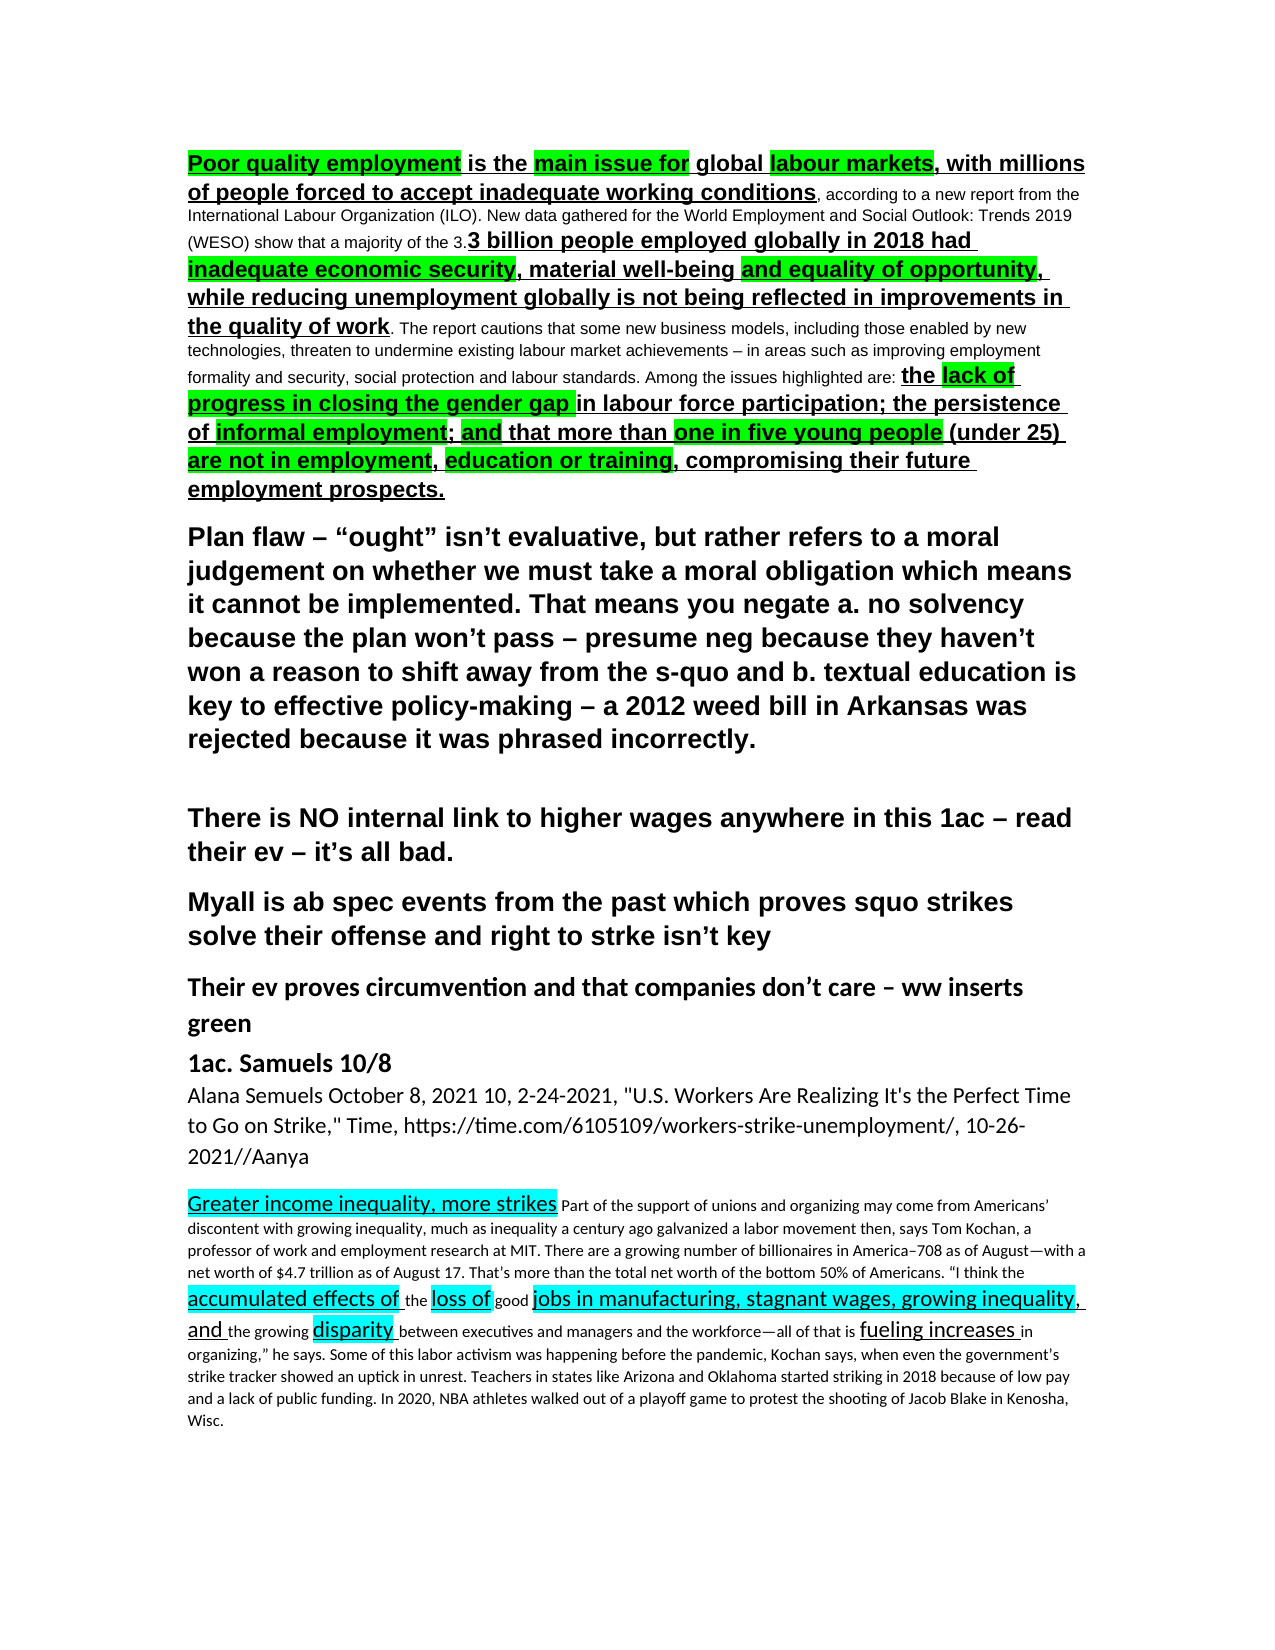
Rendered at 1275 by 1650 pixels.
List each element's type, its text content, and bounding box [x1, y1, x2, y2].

subtitle Plan flaw – “ought” isn’t evaluative, but rather refers to a moral judgement on whether we must take a moral obligation which means it cannot be implemented. That means you negate a. no solvency because the plan won’t pass – presume neg because they haven’t won a reason to shift away from the s-quo and b. textual education is key to effective policy-making – a 2012 weed bill in Arkansas was rejected because it was phrased incorrectly. [187, 521, 1087, 754]
text Poor quality employment is the main issue for global labour markets, with millions of people forced to accept inadequate working conditions, according to a new report from the International Labour Organization (ILO). New data gathered for the World Employment and Social Outlook: Trends 2019 (WESO) show that a majority of the 3.3 billion people employed globally in 2018 had inadequate economic security, material well-being and equality of opportunity, while reducing unemployment globally is not being reflected in improvements in the quality of work. The report cautions that some new business models, including those enabled by new technologies, threaten to undermine existing labour market achievements – in areas such as improving employment formality and security, social protection and labour standards. Among the issues highlighted are: the lack of progress in closing the gender gap in labour force participation; the persistence of informal employment; and that more than one in five young people (under 25) are not in employment, education or training, compromising their future employment prospects. [187, 150, 1087, 502]
subtitle 1ac. Samuels 10/8 [187, 1046, 1087, 1079]
subtitle Their ev proves circumvention and that companies don’t care – ww inserts green [187, 970, 1087, 1039]
text Myall is ab spec events from the past which proves squo strikes solve their offense and right to strke isn’t key [187, 886, 1087, 951]
text Alana Semuels October 8, 2021 10, 2-24-2021, "U.S. Workers Are Realizing It's the Perfect Time to Go on Strike," Time, https://time.com/6105109/workers-strike-unemployment/, 10-26-2021//Aanya [187, 1081, 1087, 1170]
text There is NO internal link to higher wages anywhere in this 1ac – read their ev – it’s all bad. [187, 802, 1087, 867]
text Greater income inequality, more strikes Part of the support of unions and organizing may come from Americans’ discontent with growing inequality, much as inequality a century ago galvanized a labor movement then, says Tom Kochan, a professor of work and employment research at MIT. There are a growing number of billionaires in America–708 as of August—with a net worth of $4.7 trillion as of August 17. That’s more than the total net worth of the bottom 50% of Americans. “I think the accumulated effects of the loss of good jobs in manufacturing, stagnant wages, growing inequality, and the growing disparity between executives and managers and the workforce—all of that is fueling increases in organizing,” he says. Some of this labor activism was happening before the pandemic, Kochan says, when even the government’s strike tracker showed an uptick in unrest. Teachers in states like Arizona and Oklahoma started striking in 2018 because of low pay and a lack of public funding. In 2020, NBA athletes walked out of a playoff game to protest the shooting of Jacob Blake in Kenosha, Wisc. [187, 1189, 1087, 1430]
